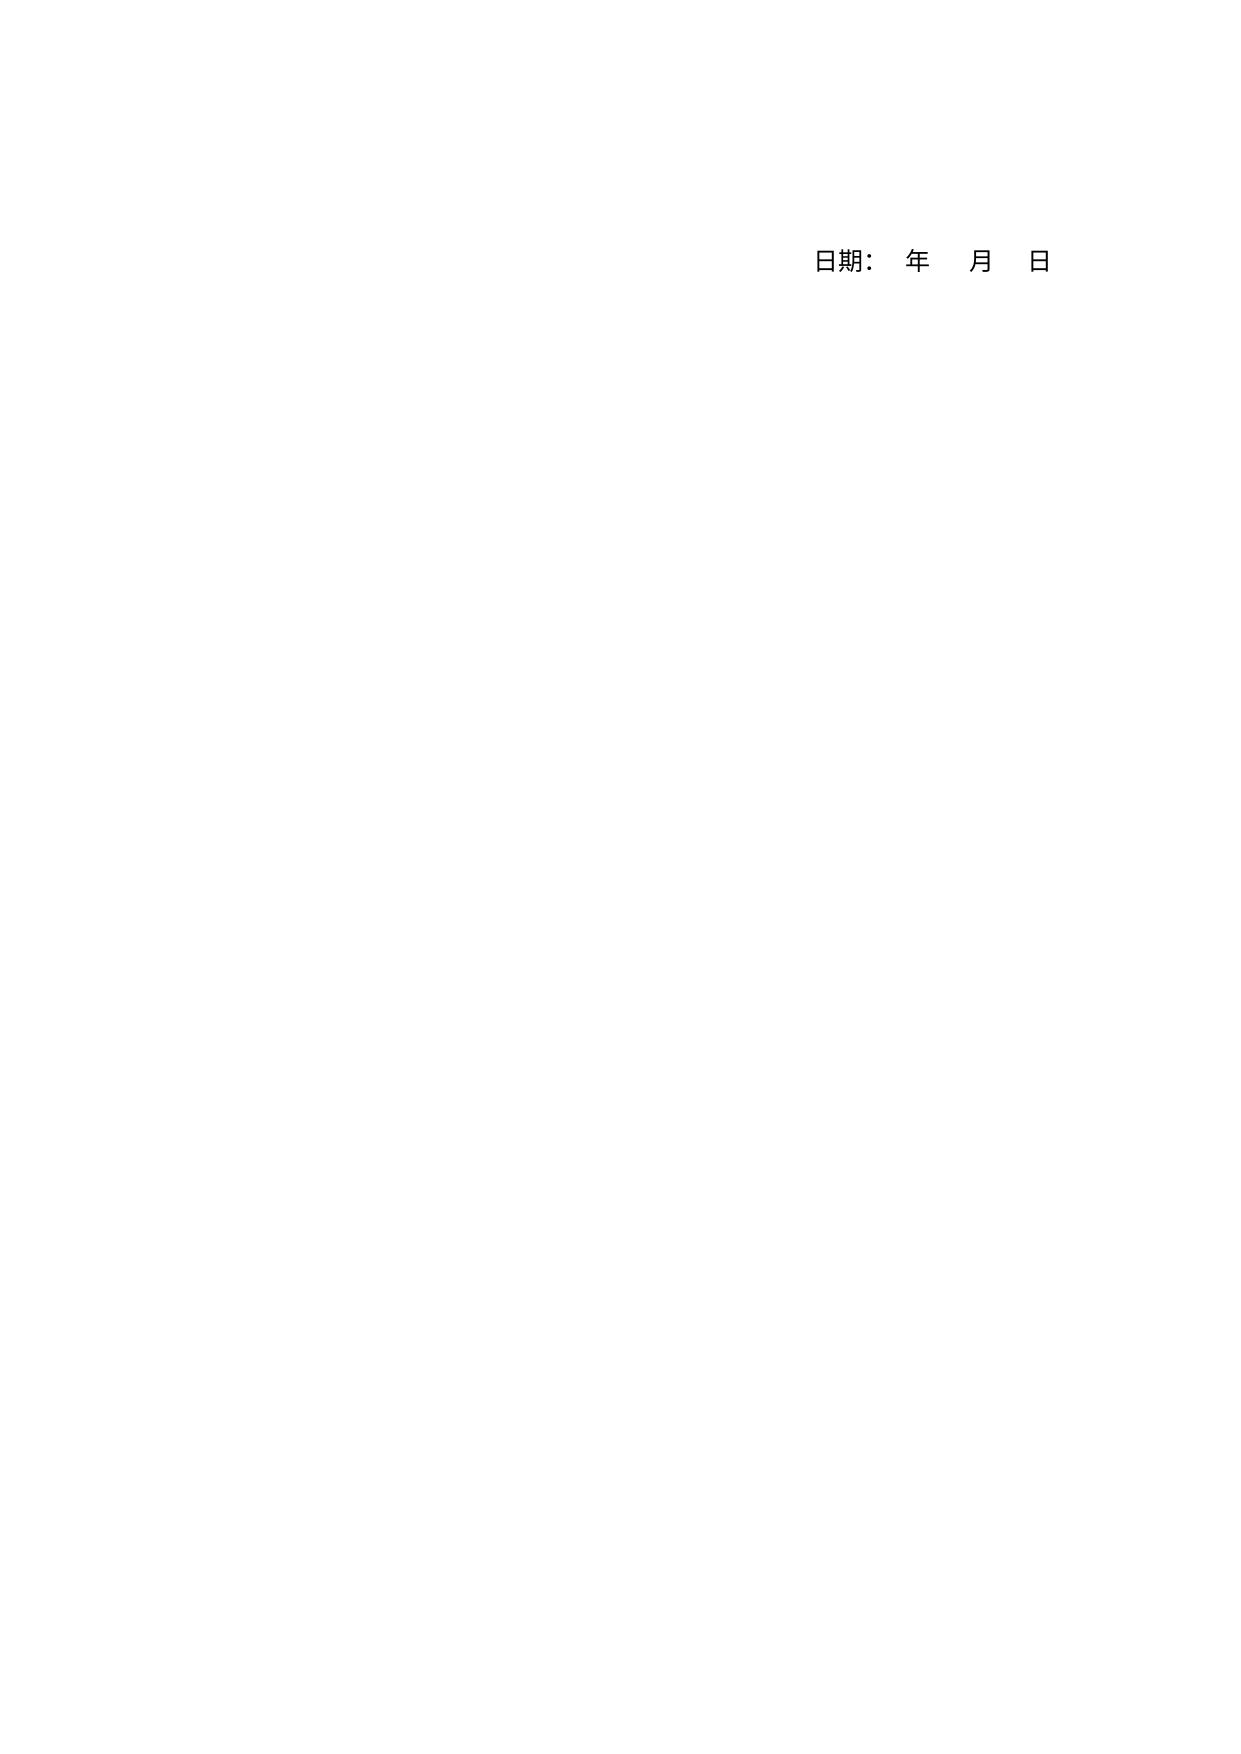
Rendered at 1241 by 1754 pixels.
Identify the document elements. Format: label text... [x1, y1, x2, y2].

text 日期： 年 月 日 [187, 227, 1053, 292]
